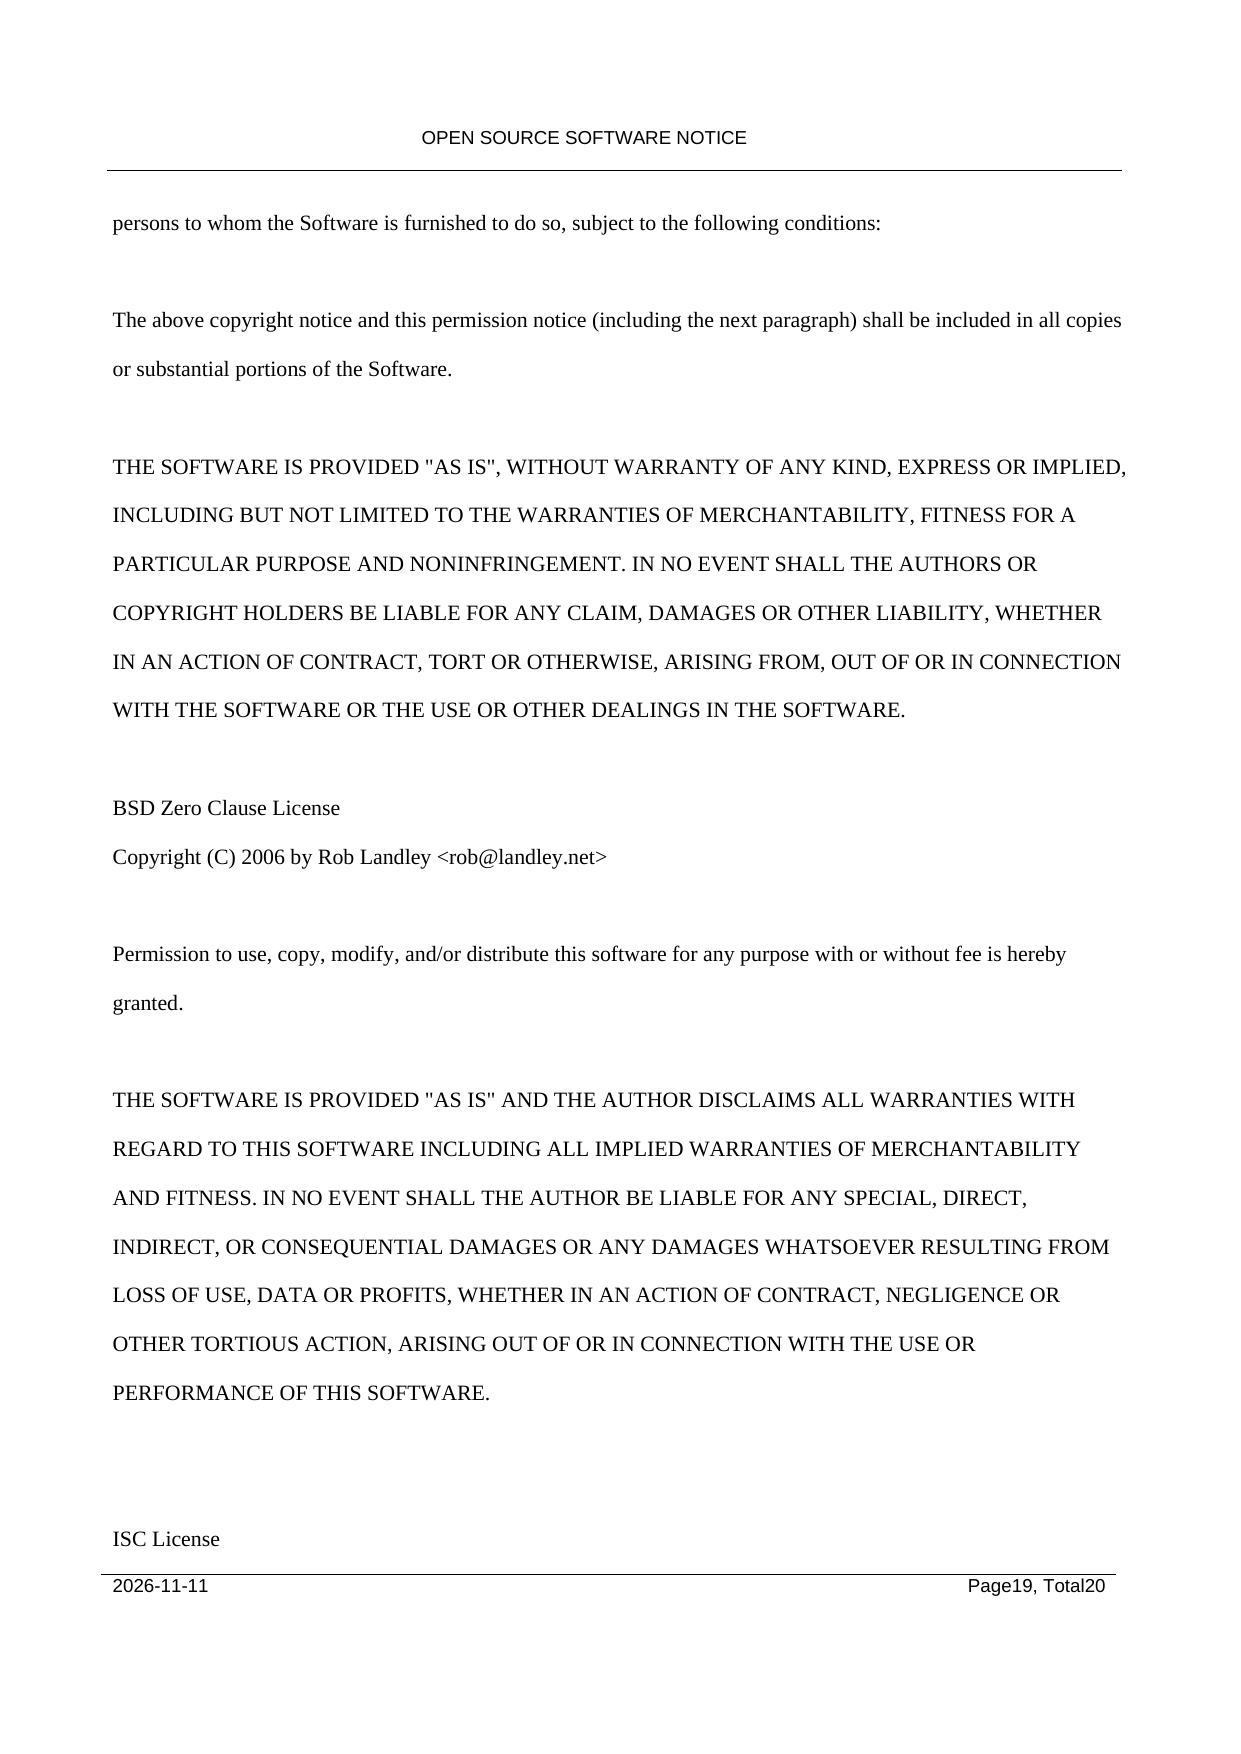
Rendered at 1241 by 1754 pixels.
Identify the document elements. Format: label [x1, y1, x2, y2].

text [112, 206, 1128, 1555]
